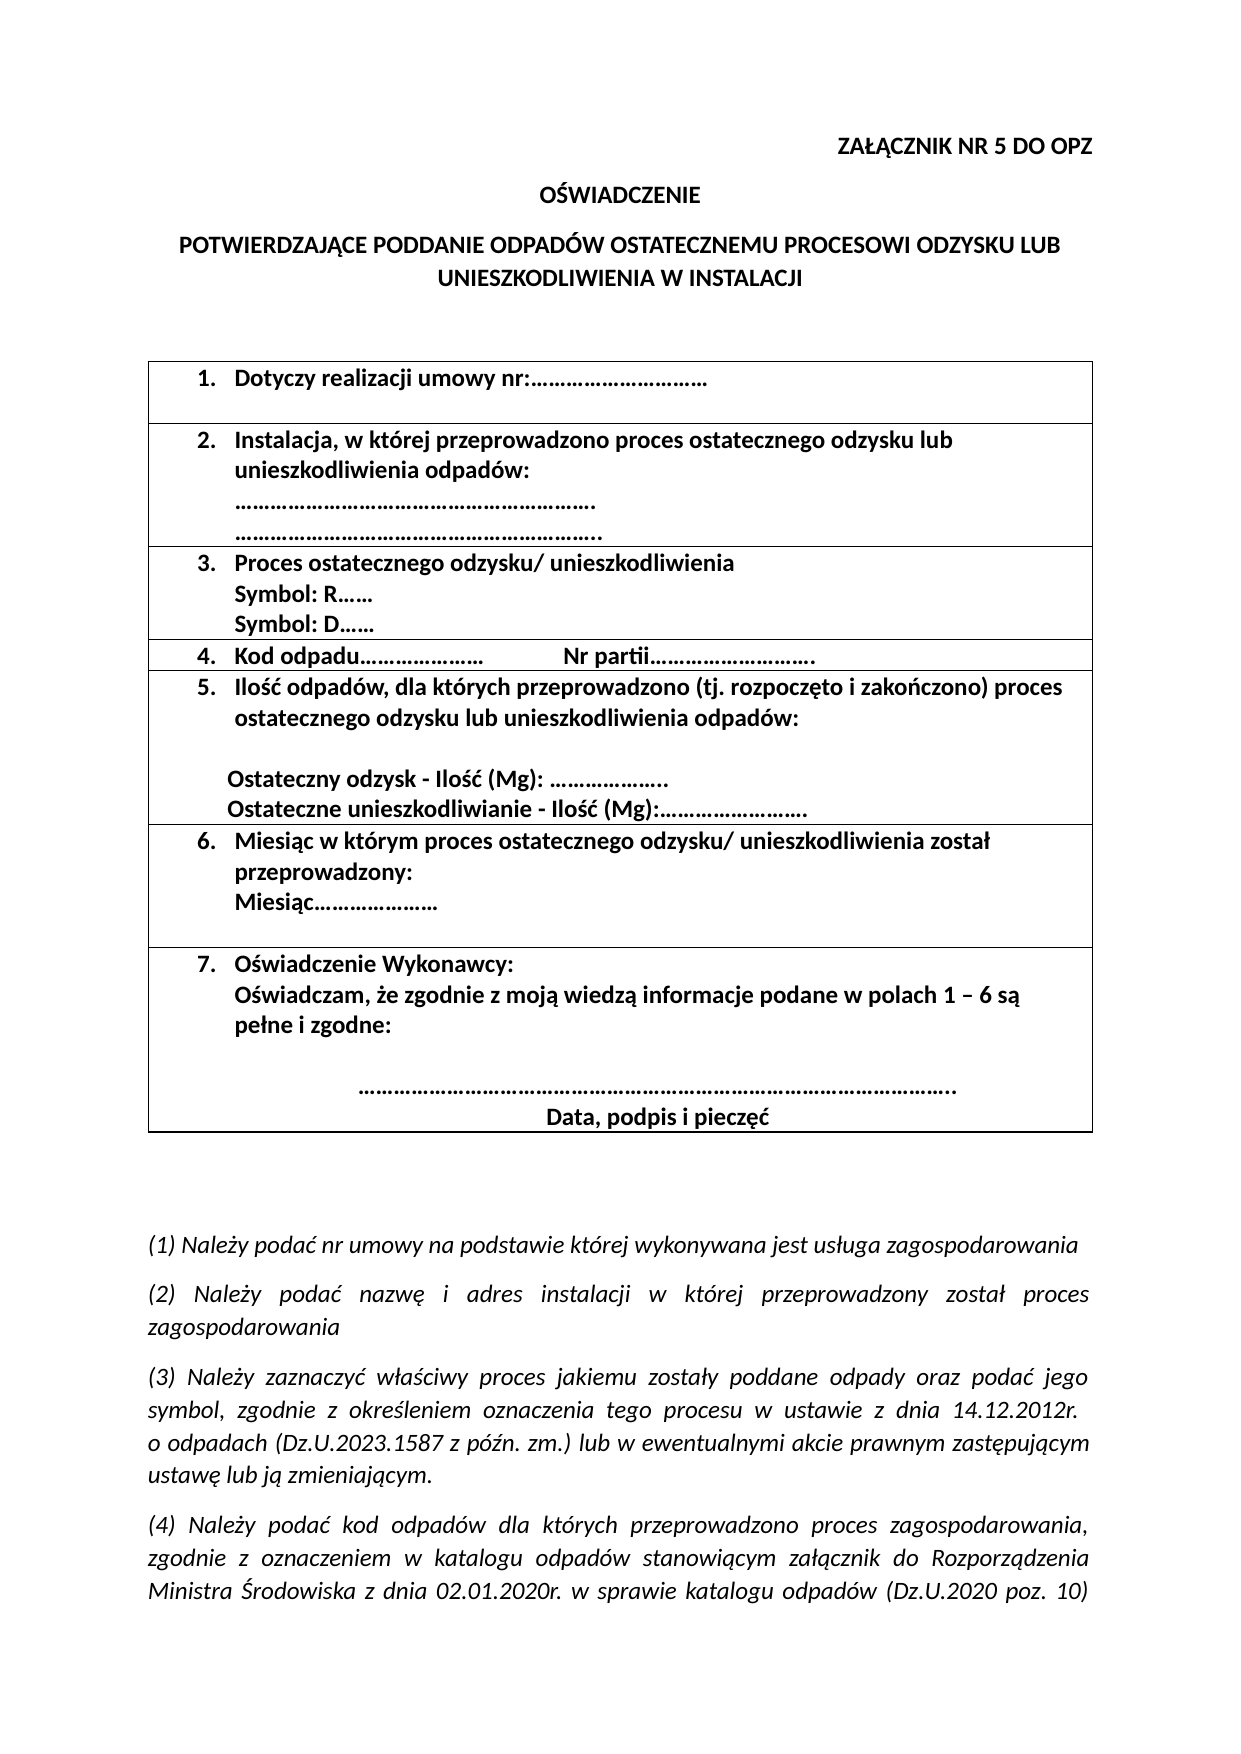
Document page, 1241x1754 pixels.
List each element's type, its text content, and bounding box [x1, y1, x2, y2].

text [148, 1509, 1093, 1606]
table_cell Instalacja, w której przeprowadzono proces ostatecznego odzysku lub unieszkodliwienia odpadów: ……………………………………………………. …………………………………………………….. [149, 424, 1092, 546]
text POTWIERDZAJĄCE PODDANIE ODPADÓW OSTATECZNEMU PROCESOWI ODZYSKU LUB UNIESZKODLIWIENIA W INSTALACJI [148, 229, 1093, 292]
table_cell Oświadczenie Wykonawcy: Oświadczam, że zgodnie z moją wiedzą informacje podane w polach 1 – 6 są pełne i zgodne: ……………………………………………………………………………………….. Data, podpis i pieczęć [149, 948, 1092, 1131]
text (1) Należy podać nr umowy na podstawie której wykonywana jest usługa zagospodarowania [148, 1229, 1093, 1259]
text (2) Należy podać nazwę i adres instalacji w której przeprowadzony został proces zagospodarowania [148, 1278, 1093, 1342]
table_cell Proces ostatecznego odzysku/ unieszkodliwienia Symbol: R…… Symbol: D…… [149, 547, 1092, 639]
text (3) Należy zaznaczyć właściwy proces jakiemu zostały poddane odpady oraz podać jego symbol, zgodnie z określeniem oznaczenia tego procesu w ustawie z dnia 14.12.2012r. o odpadach (Dz.U.2023.1587 z późn. zm.) lub w ewentualnymi akcie prawnym zastępującym ustawę lub ją zmieniającym. [148, 1361, 1093, 1490]
table_cell Miesiąc w którym proces ostatecznego odzysku/ unieszkodliwienia został przeprowadzony: Miesiąc………………… [149, 825, 1092, 947]
table_cell Ilość odpadów, dla których przeprowadzono (tj. rozpoczęto i zakończono) proces ostatecznego odzysku lub unieszkodliwienia odpadów: Ostateczny odzysk - Ilość (Mg): ……………….. Ostateczne unieszkodliwianie - Ilość (Mg):……………………. [149, 671, 1092, 824]
table_cell Kod odpadu………………… Nr partii………………………. [149, 640, 1092, 670]
text OŚWIADCZENIE [148, 179, 1093, 210]
text ZAŁĄCZNIK NR 5 DO OPZ [148, 130, 1093, 160]
table_header Dotyczy realizacji umowy nr:………………………… [149, 362, 1092, 423]
